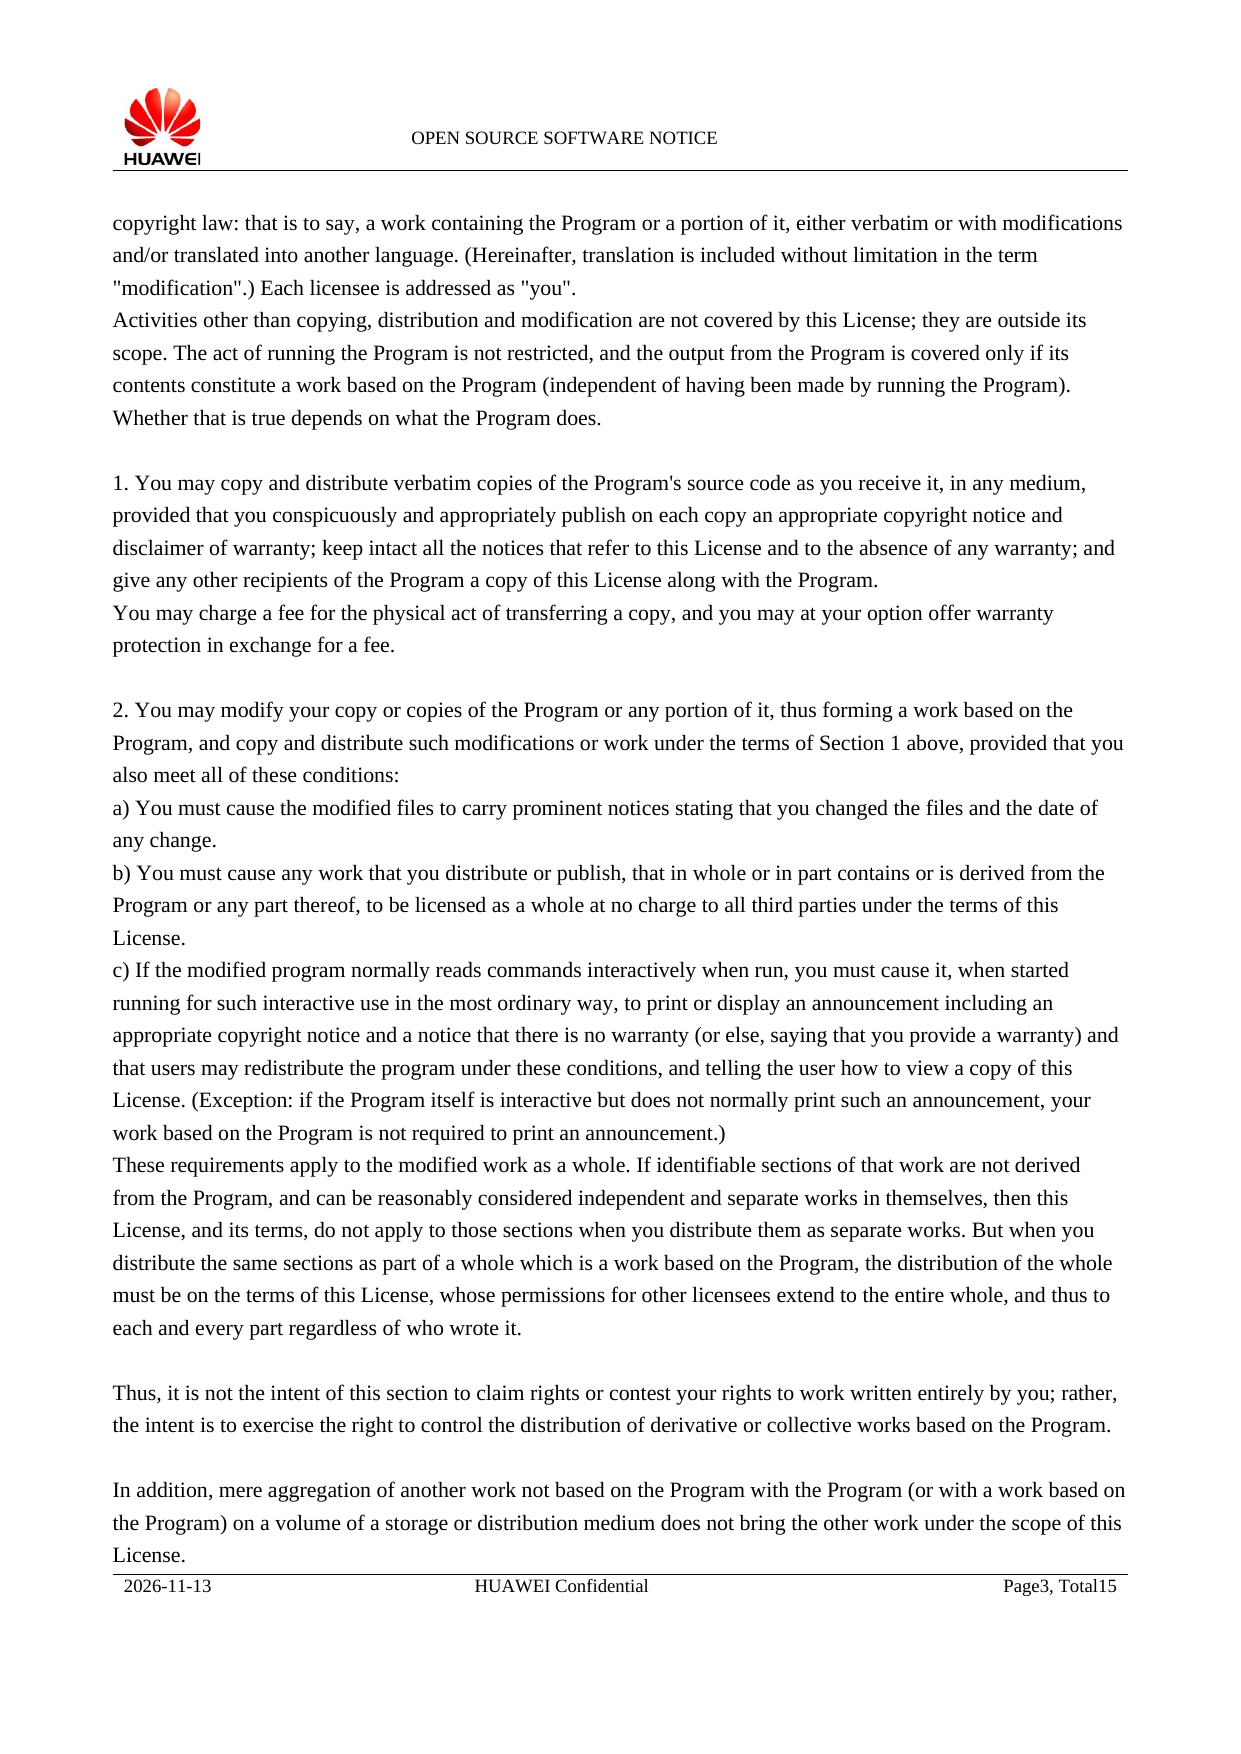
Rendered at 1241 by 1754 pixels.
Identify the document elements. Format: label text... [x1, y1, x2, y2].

picture [124, 88, 201, 165]
